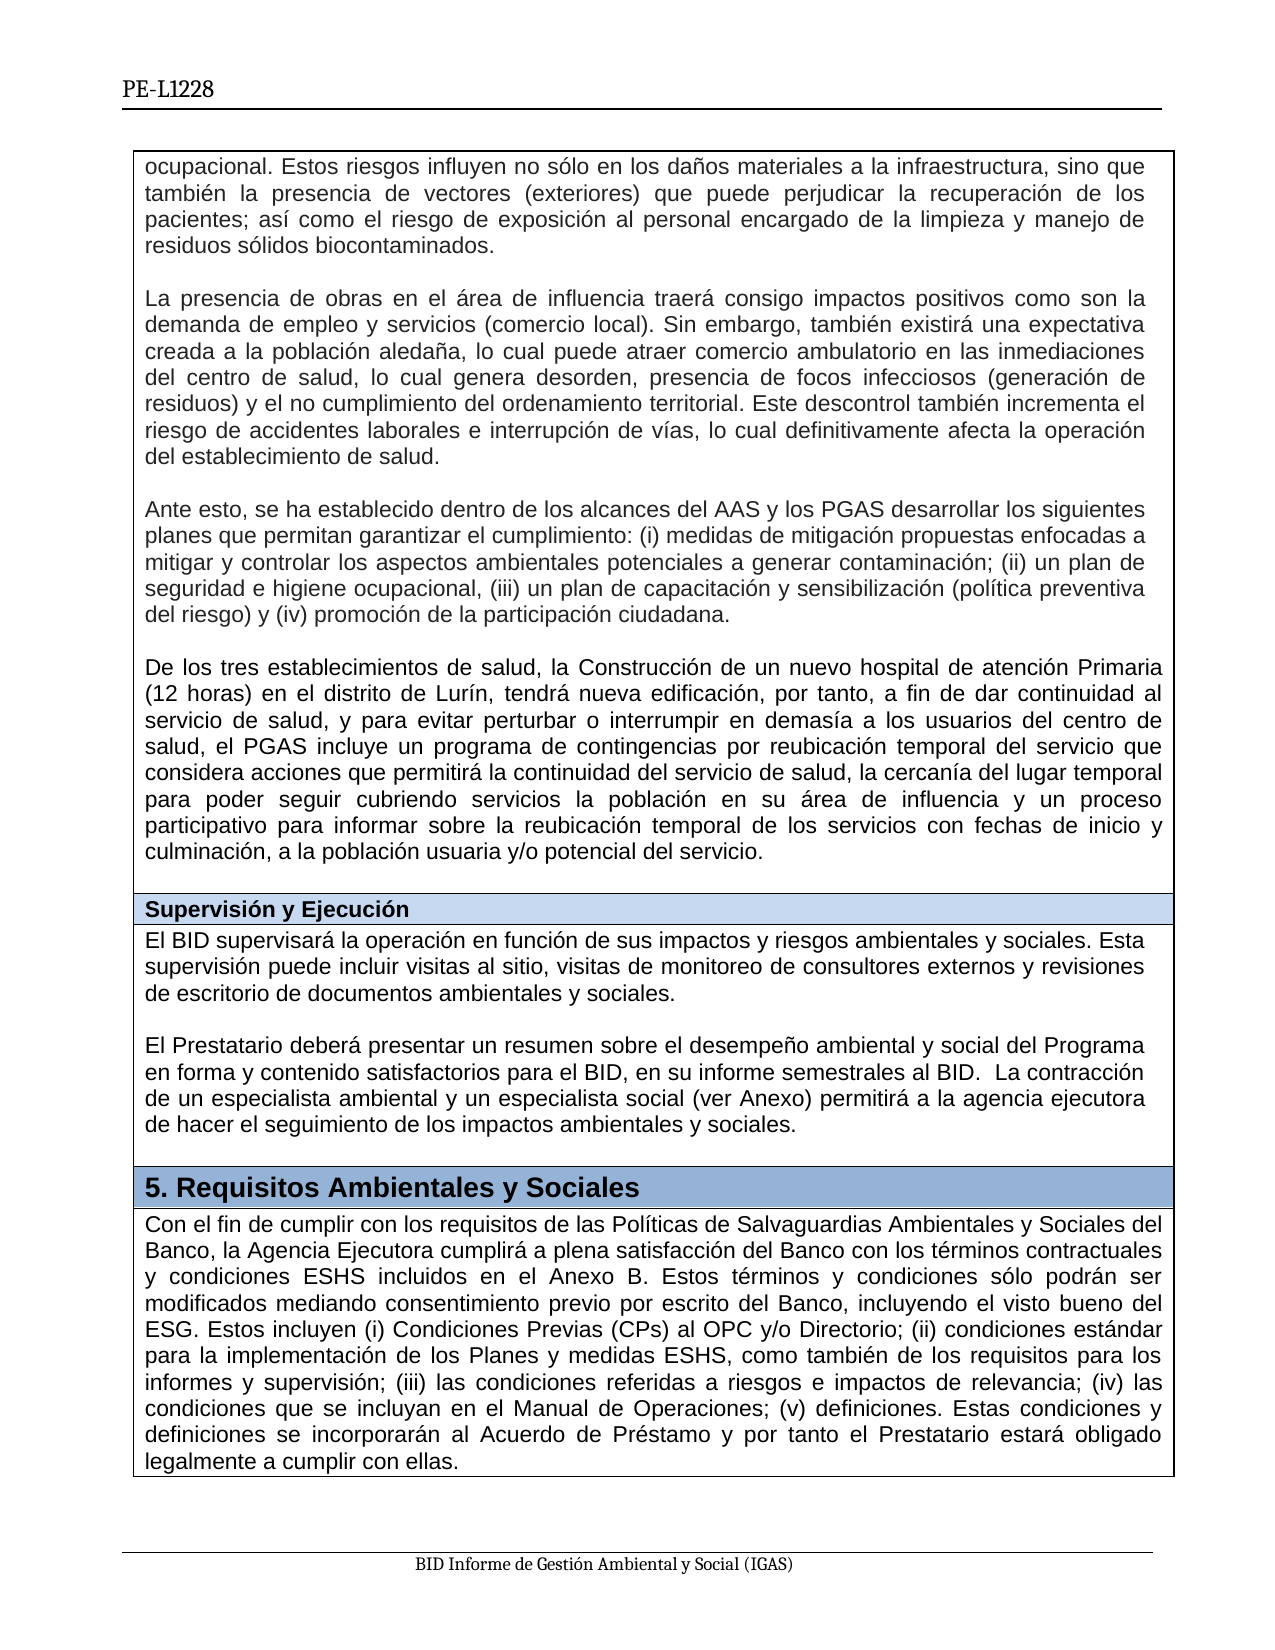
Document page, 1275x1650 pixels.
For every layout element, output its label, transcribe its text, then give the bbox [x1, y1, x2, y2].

table_cell Supervisión y Ejecución [134, 894, 1173, 924]
table_cell 5. Requisitos Ambientales y Sociales [134, 1167, 1173, 1207]
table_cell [134, 152, 1173, 893]
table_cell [134, 1209, 1173, 1476]
table_cell El BID supervisará la operación en función de sus impactos y riesgos ambientales y sociales. Esta supervisión puede incluir visitas al sitio, visitas de monitoreo de consultores externos y revisiones de escritorio de documentos ambientales y sociales. El Prestatario deberá presentar un resumen sobre el desempeño ambiental y social del Programa en forma y contenido satisfactorios para el BID, en su informe semestrales al BID. La contracción de un especialista ambiental y un especialista social (ver Anexo) permitirá a la agencia ejecutora de hacer el seguimiento de los impactos ambientales y sociales. [134, 925, 1173, 1166]
